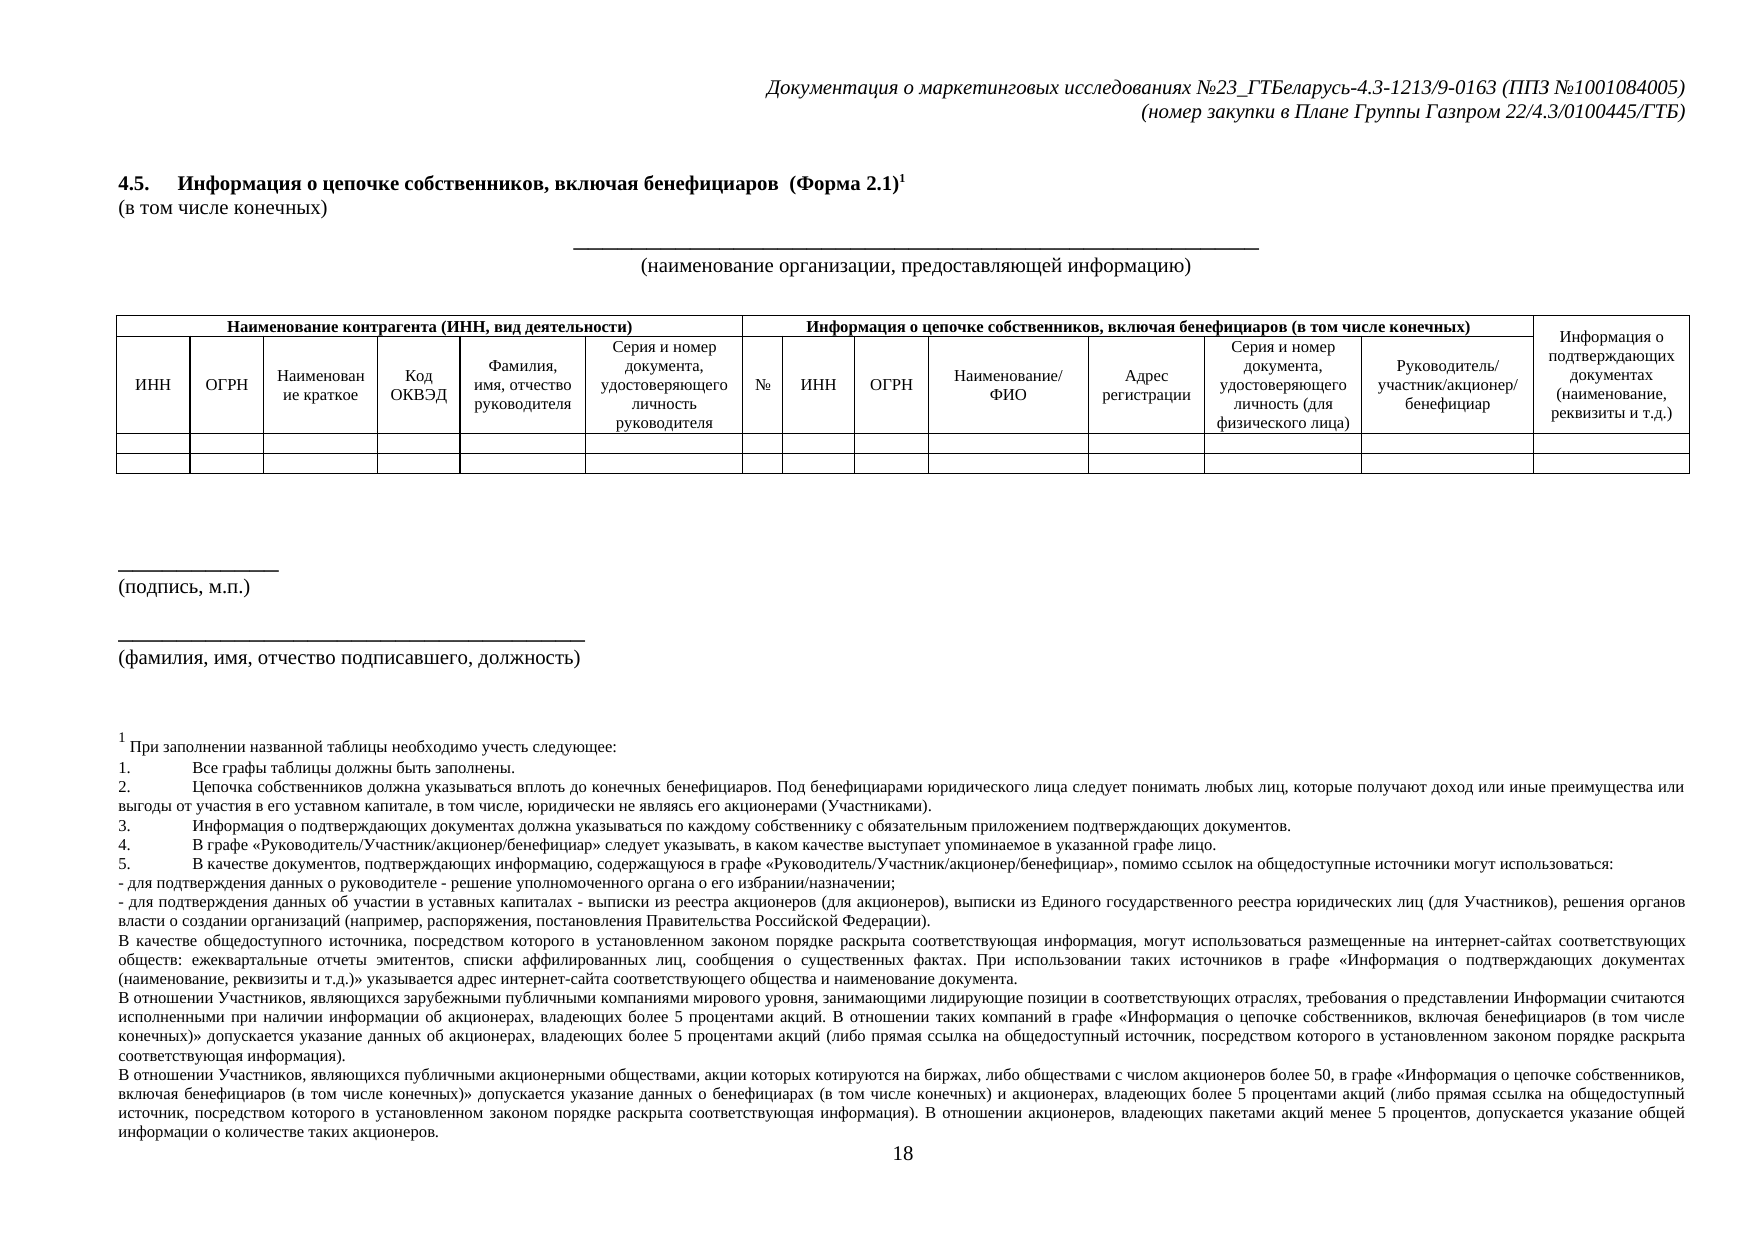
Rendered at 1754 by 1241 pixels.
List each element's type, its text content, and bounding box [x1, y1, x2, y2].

table_cell [117, 434, 189, 453]
table_cell [378, 454, 459, 473]
table_cell [929, 434, 1088, 453]
table_cell [1089, 434, 1204, 453]
table_cell [264, 454, 377, 473]
table_cell [1362, 434, 1533, 453]
table_cell ОГРН [191, 337, 263, 432]
table_cell ИНН [117, 337, 189, 432]
table_cell ОГРН [855, 337, 928, 432]
table_cell [586, 454, 742, 473]
table_cell Наименование/ ФИО [929, 337, 1088, 432]
table_cell [1362, 454, 1533, 473]
table_header Информация о подтверждающих документах (наименование, реквизиты и т.д.) [1534, 316, 1689, 432]
table_cell [743, 454, 782, 473]
table_cell Наименование краткое [264, 337, 377, 432]
list Информация о цепочке собственников, включая бенефициаров (Форма 2.1) [118, 171, 1687, 195]
table_cell [929, 454, 1088, 473]
table_cell [783, 454, 854, 473]
text _______________________________________________ [144, 219, 1687, 253]
table_cell [191, 434, 263, 453]
text (наименование организации, предоставляющей информацию) [144, 253, 1687, 277]
text ________________________________ [118, 611, 1687, 644]
table_cell [1089, 454, 1204, 473]
table_cell [855, 434, 928, 453]
table_cell [461, 454, 585, 473]
table_cell ИНН [783, 337, 854, 432]
table_cell [586, 434, 742, 453]
text (в том числе конечных) [118, 195, 1687, 219]
table_cell Фамилия, имя, отчество руководителя [461, 337, 585, 432]
table_cell [1534, 454, 1689, 473]
table_cell [1205, 454, 1361, 473]
table_header Информация о цепочке собственников, включая бенефициаров (в том числе конечных) [743, 316, 1533, 336]
table_cell № [743, 337, 782, 432]
table_cell Серия и номер документа, удостоверяющего личность (для физического лица) [1205, 337, 1361, 432]
table_cell [191, 454, 263, 473]
table_cell Код ОКВЭД [378, 337, 459, 432]
table_cell [117, 454, 189, 473]
table_cell [743, 434, 782, 453]
text (фамилия, имя, отчество подписавшего, должность) [118, 644, 1687, 669]
text ___________ [118, 541, 1687, 574]
table_cell [1205, 434, 1361, 453]
table_cell [783, 434, 854, 453]
table_cell Серия и номер документа, удостоверяющего личность руководителя [586, 337, 742, 432]
table_cell [855, 454, 928, 473]
table_cell [264, 434, 377, 453]
text (подпись, м.п.) [118, 574, 1687, 598]
table_cell [378, 434, 459, 453]
table_header Наименование контрагента (ИНН, вид деятельности) [117, 316, 742, 336]
table_cell [1534, 434, 1689, 453]
table_cell Адрес регистрации [1089, 337, 1204, 432]
table_cell [461, 434, 585, 453]
table_cell Руководитель/ участник/акционер/ бенефициар [1362, 337, 1533, 432]
